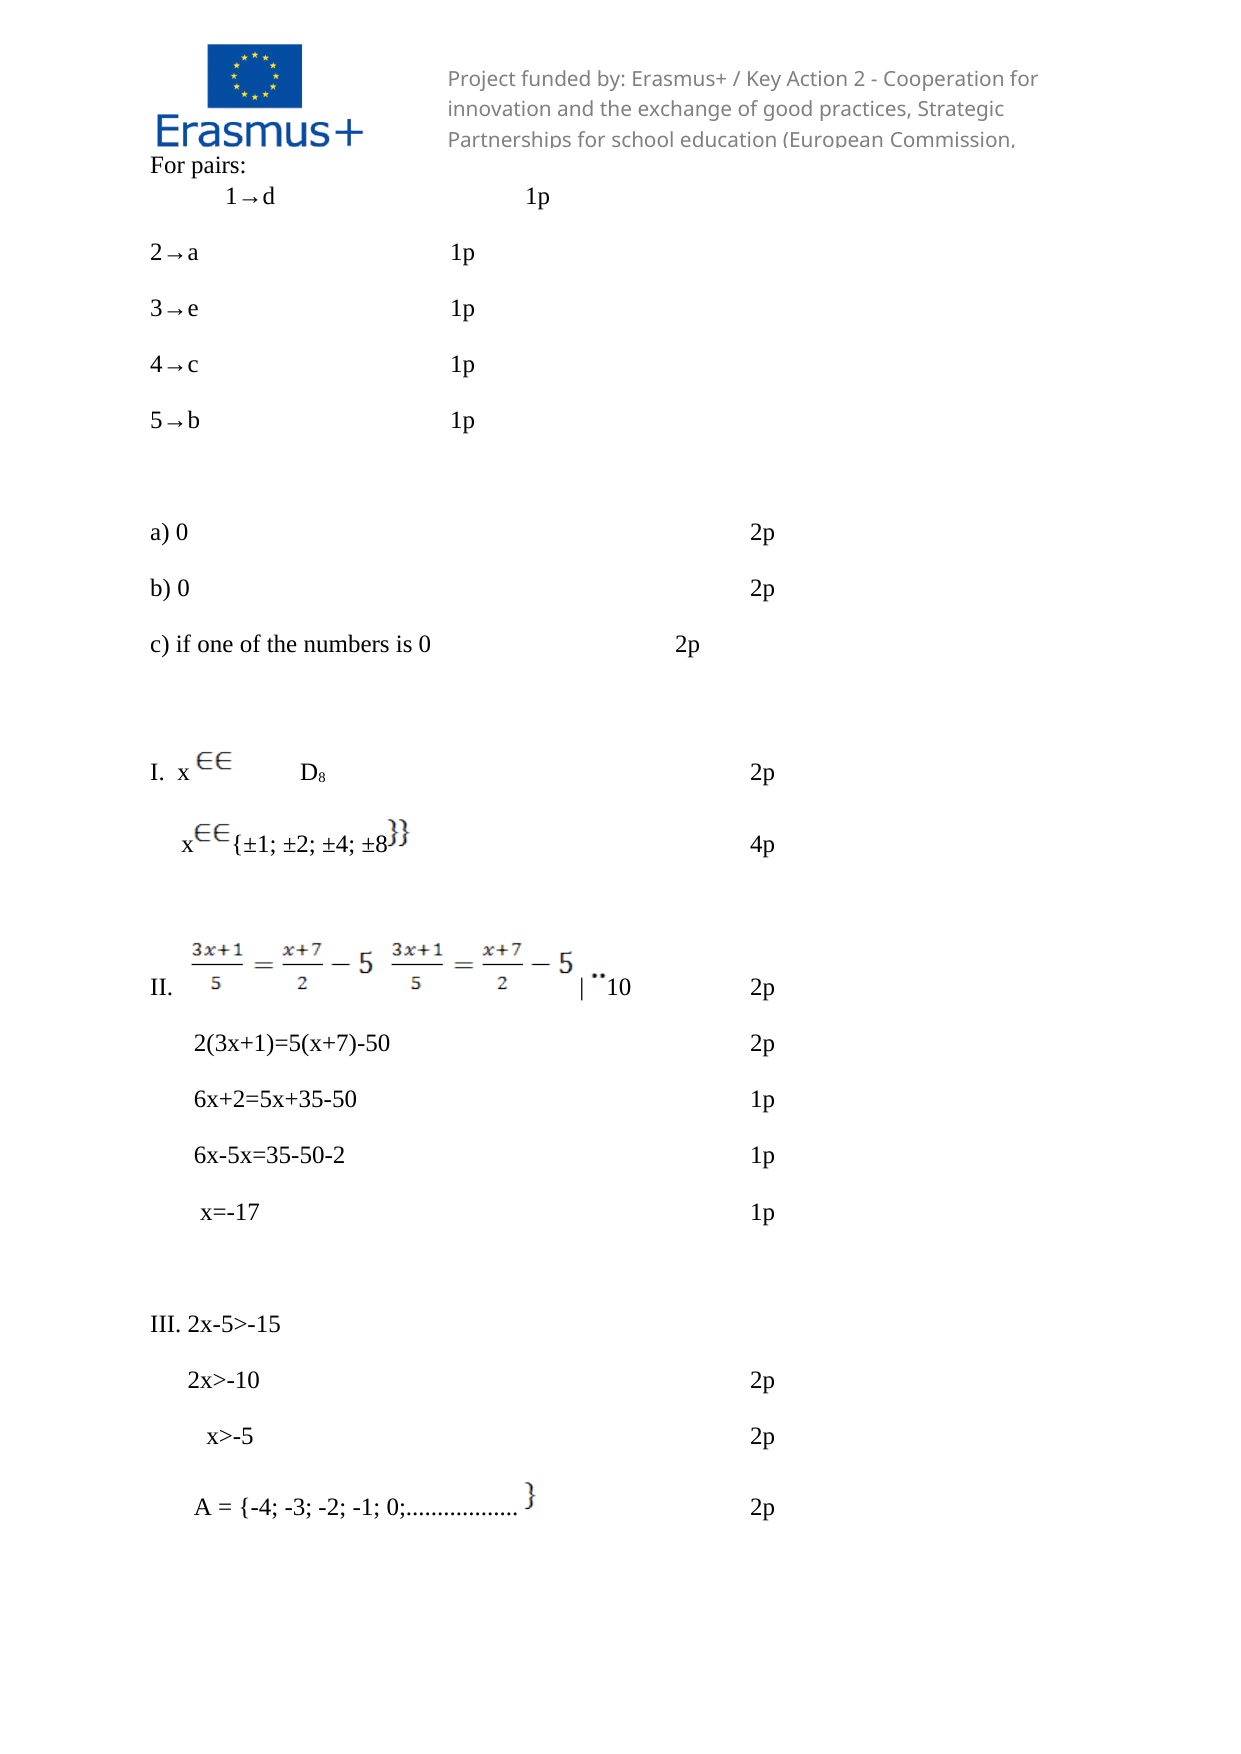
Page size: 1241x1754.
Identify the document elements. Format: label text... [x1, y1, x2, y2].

picture [179, 941, 580, 996]
text 6x-5x=35-50-2 1p [150, 1141, 1090, 1169]
text 2x>-10 2p [150, 1365, 1090, 1393]
text III. 2x-5>-15 [150, 1309, 1090, 1337]
text a) 0 2p [150, 517, 1090, 546]
picture [150, 27, 366, 149]
picture [193, 813, 232, 853]
text b) 0 2p [150, 573, 1090, 602]
text x>-5 2p [150, 1421, 1090, 1449]
text I. x D8 2p [150, 741, 1090, 786]
picture [195, 741, 234, 781]
picture [518, 1476, 536, 1516]
text x{±1; ±2; ±4; ±8 4p [150, 813, 1090, 858]
text c) if one of the numbers is 0 2p [150, 629, 1090, 658]
text x=-17 1p [150, 1197, 1090, 1225]
picture [387, 813, 410, 853]
picture [590, 956, 607, 996]
text 2(3x+1)=5(x+7)-50 2p [150, 1028, 1090, 1057]
text 6x+2=5x+35-50 1p [150, 1084, 1090, 1113]
text A = {-4; -3; -2; -1; 0;.................. 2p [150, 1477, 1090, 1521]
